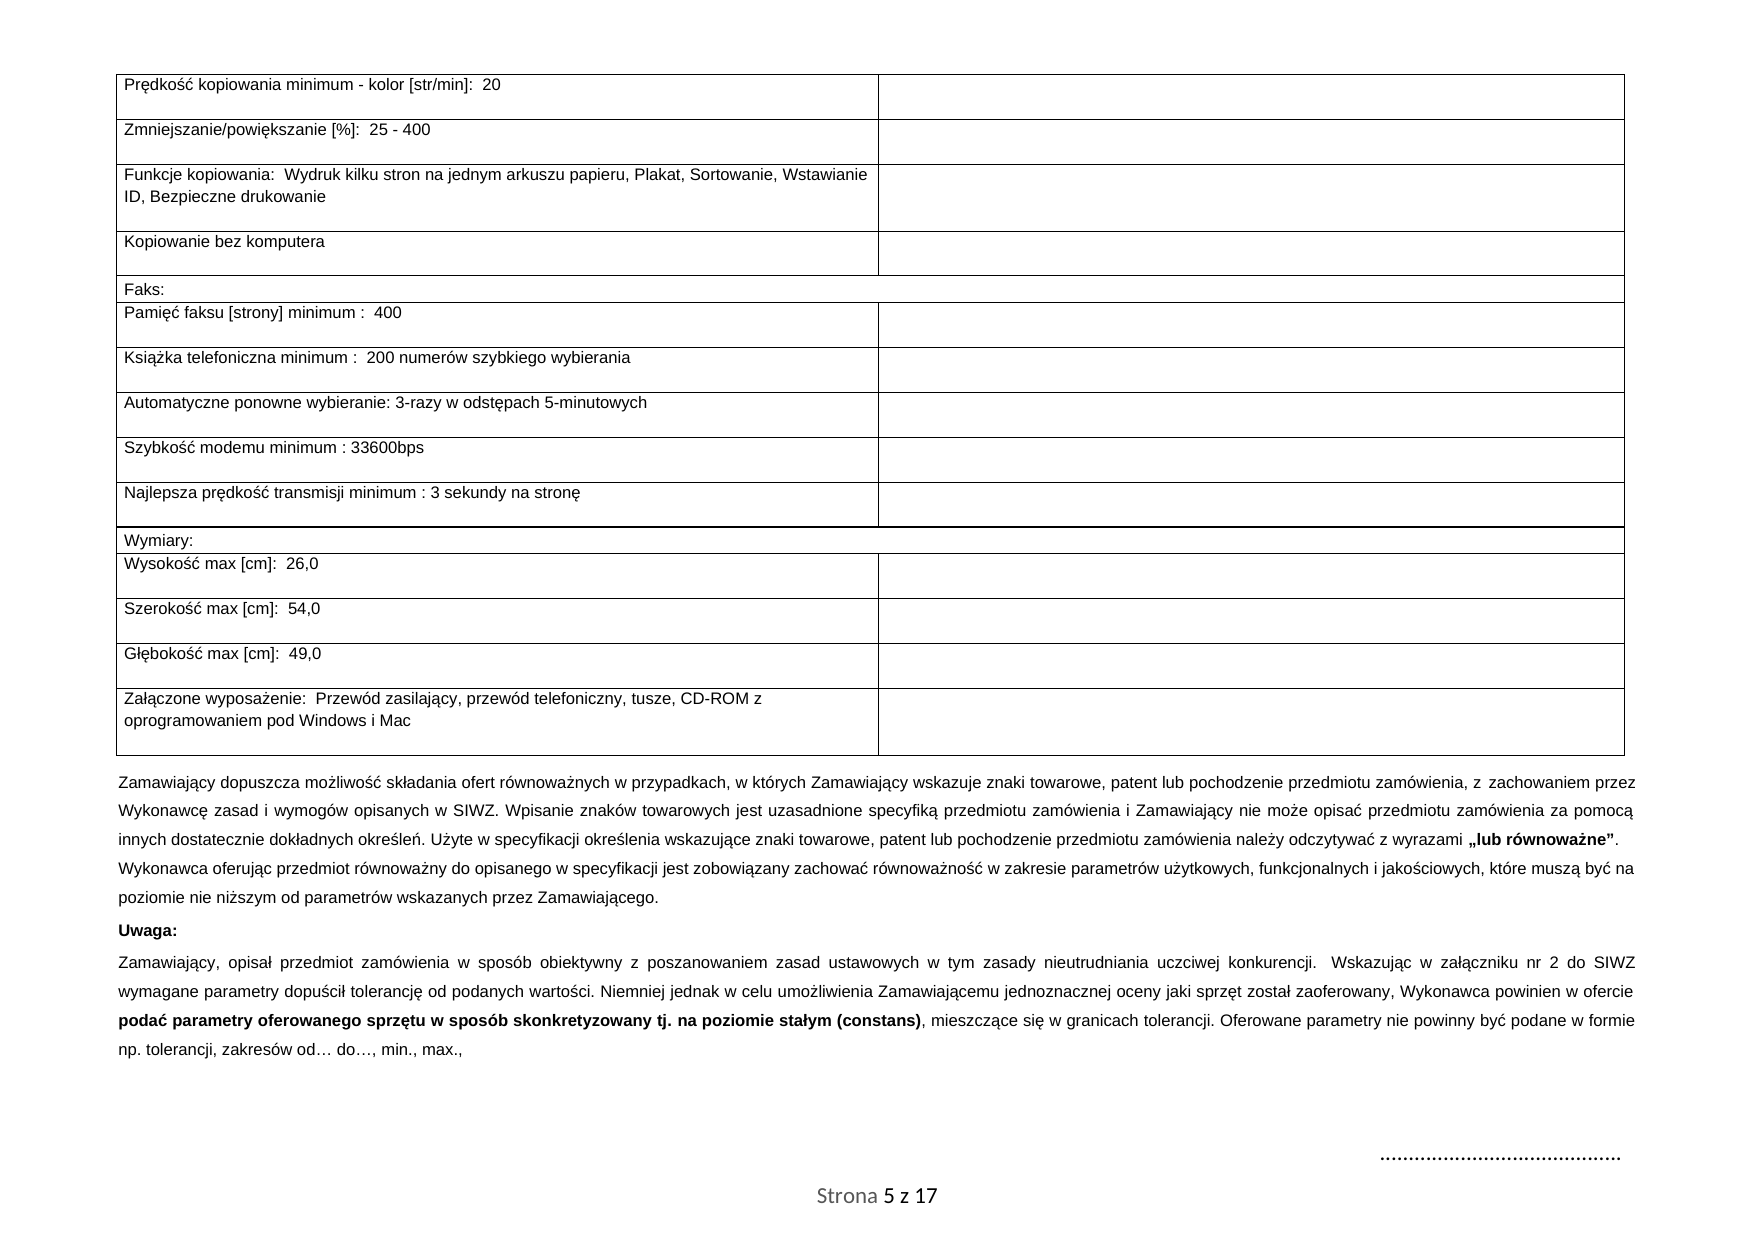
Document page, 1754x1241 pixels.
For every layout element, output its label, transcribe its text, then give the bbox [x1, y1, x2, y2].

table_cell [879, 554, 1624, 598]
list Wykonawca oferując przedmiot równoważny do opisanego w specyfikacji jest zobowiązany zachować równoważność w zakresie parametrów użytkowych, funkcjonalnych i jakościowych, które muszą być na poziomie nie niższym od parametrów wskazanych przez Zamawiającego. [118, 859, 1636, 907]
table_cell Szybkość modemu minimum : 33600bps [117, 438, 878, 482]
table_cell [879, 75, 1624, 119]
table_cell [879, 120, 1624, 164]
text Zamawiający, opisał przedmiot zamówienia w sposób obiektywny z poszanowaniem zasad ustawowych w tym zasady nieutrudniania uczciwej konkurencji. Wskazując w załączniku nr 2 do SIWZ wymagane parametry dopuścił tolerancję od podanych wartości. Niemniej jednak w celu umożliwienia Zamawiającemu jednoznacznej oceny jaki sprzęt został zaoferowany, Wykonawca powinien w ofercie podać parametry oferowanego sprzętu w sposób skonkretyzowany tj. na poziomie stałym (constans), mieszczące się w granicach tolerancji. Oferowane parametry nie powinny być podane w formie np. tolerancji, zakresów od… do…, min., max., [118, 953, 1636, 1059]
table_cell Kopiowanie bez komputera [117, 232, 878, 275]
table_cell Zmniejszanie/powiększanie [%]: 25 - 400 [117, 120, 878, 164]
table_cell Załączone wyposażenie: Przewód zasilający, przewód telefoniczny, tusze, CD-ROM z oprogramowaniem pod Windows i Mac [117, 689, 878, 754]
table_cell Automatyczne ponowne wybieranie: 3-razy w odstępach 5-minutowych [117, 393, 878, 437]
table_cell Wymiary: [117, 528, 1624, 553]
table_cell [879, 232, 1624, 275]
table_cell Funkcje kopiowania: Wydruk kilku stron na jednym arkuszu papieru, Plakat, Sortowanie, Wstawianie ID, Bezpieczne drukowanie [117, 165, 878, 231]
list Zamawiający dopuszcza możliwość składania ofert równoważnych w przypadkach, w których Zamawiający wskazuje znaki towarowe, patent lub pochodzenie przedmiotu zamówienia, z zachowaniem przez Wykonawcę zasad i wymogów opisanych w SIWZ. Wpisanie znaków towarowych jest uzasadnione specyfiką przedmiotu zamówienia i Zamawiający nie może opisać przedmiotu zamówienia za pomocą innych dostatecznie dokładnych określeń. Użyte w specyfikacji określenia wskazujące znaki towarowe, patent lub pochodzenie przedmiotu zamówienia należy odczytywać z wyrazami „lub równoważne”. [118, 772, 1636, 849]
table_cell [879, 303, 1624, 347]
table_cell [879, 689, 1624, 754]
table_cell [879, 165, 1624, 231]
text .......................................... [561, 1138, 1636, 1166]
table_cell Prędkość kopiowania minimum - kolor [str/min]: 20 [117, 75, 878, 119]
table_cell Głębokość max [cm]: 49,0 [117, 644, 878, 688]
table_cell [879, 644, 1624, 688]
table_cell [879, 393, 1624, 437]
table_cell [879, 483, 1624, 526]
table_cell [879, 348, 1624, 392]
table_cell [879, 438, 1624, 482]
table_cell Szerokość max [cm]: 54,0 [117, 599, 878, 643]
table_cell Książka telefoniczna minimum : 200 numerów szybkiego wybierania [117, 348, 878, 392]
text Uwaga: [118, 920, 1636, 939]
table_cell Pamięć faksu [strony] minimum : 400 [117, 303, 878, 347]
table_cell Faks: [117, 276, 1624, 302]
table_cell [879, 599, 1624, 643]
table_cell Najlepsza prędkość transmisji minimum : 3 sekundy na stronę [117, 483, 878, 526]
table_cell Wysokość max [cm]: 26,0 [117, 554, 878, 598]
